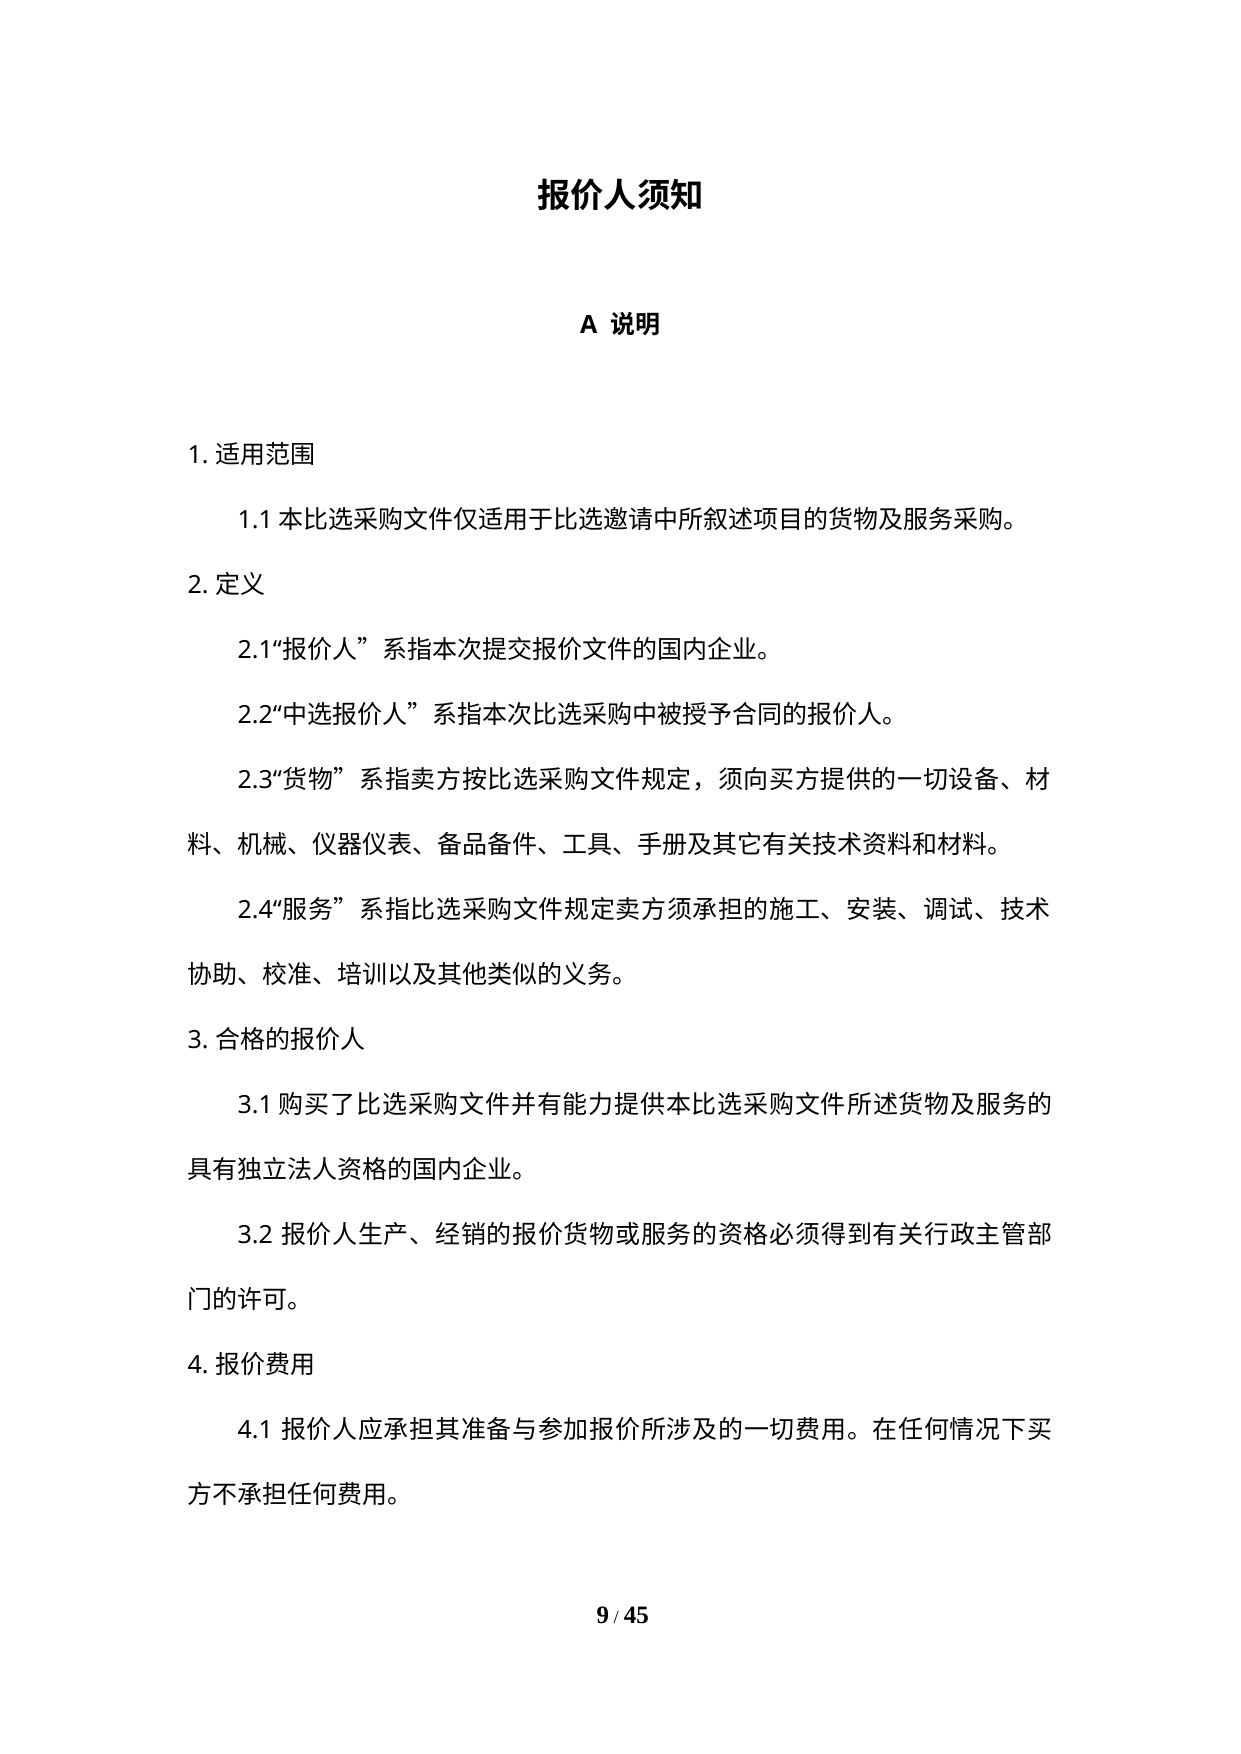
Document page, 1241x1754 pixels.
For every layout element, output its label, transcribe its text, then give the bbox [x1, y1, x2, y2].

text 2.1“报价人”系指本次提交报价文件的国内企业。 [187, 615, 1053, 680]
text 2.3“货物”系指卖方按比选采购文件规定，须向买方提供的一切设备、材料、机械、仪器仪表、备品备件、工具、手册及其它有关技术资料和材料。 [187, 745, 1053, 875]
text 2.4“服务”系指比选采购文件规定卖方须承担的施工、安装、调试、技术协助、校准、培训以及其他类似的义务。 [187, 875, 1053, 1005]
text 3.2 报价人生产、经销的报价货物或服务的资格必须得到有关行政主管部门的许可。 [187, 1200, 1053, 1330]
text 4.1 报价人应承担其准备与参加报价所涉及的一切费用。在任何情况下买方不承担任何费用。 [187, 1395, 1053, 1525]
text 报价人须知 [187, 160, 1053, 225]
text 3.1购买了比选采购文件并有能力提供本比选采购文件所述货物及服务的具有独立法人资格的国内企业。 [187, 1070, 1053, 1200]
text 1.1本比选采购文件仅适用于比选邀请中所叙述项目的货物及服务采购。 [187, 485, 1053, 550]
text 2.2“中选报价人”系指本次比选采购中被授予合同的报价人。 [187, 680, 1053, 745]
text 2. 定义 [187, 550, 1053, 615]
text 3. 合格的报价人 [187, 1005, 1053, 1070]
text A 说明 [187, 290, 1053, 355]
text 1. 适用范围 [187, 420, 1053, 485]
text 4. 报价费用 [187, 1330, 1053, 1395]
